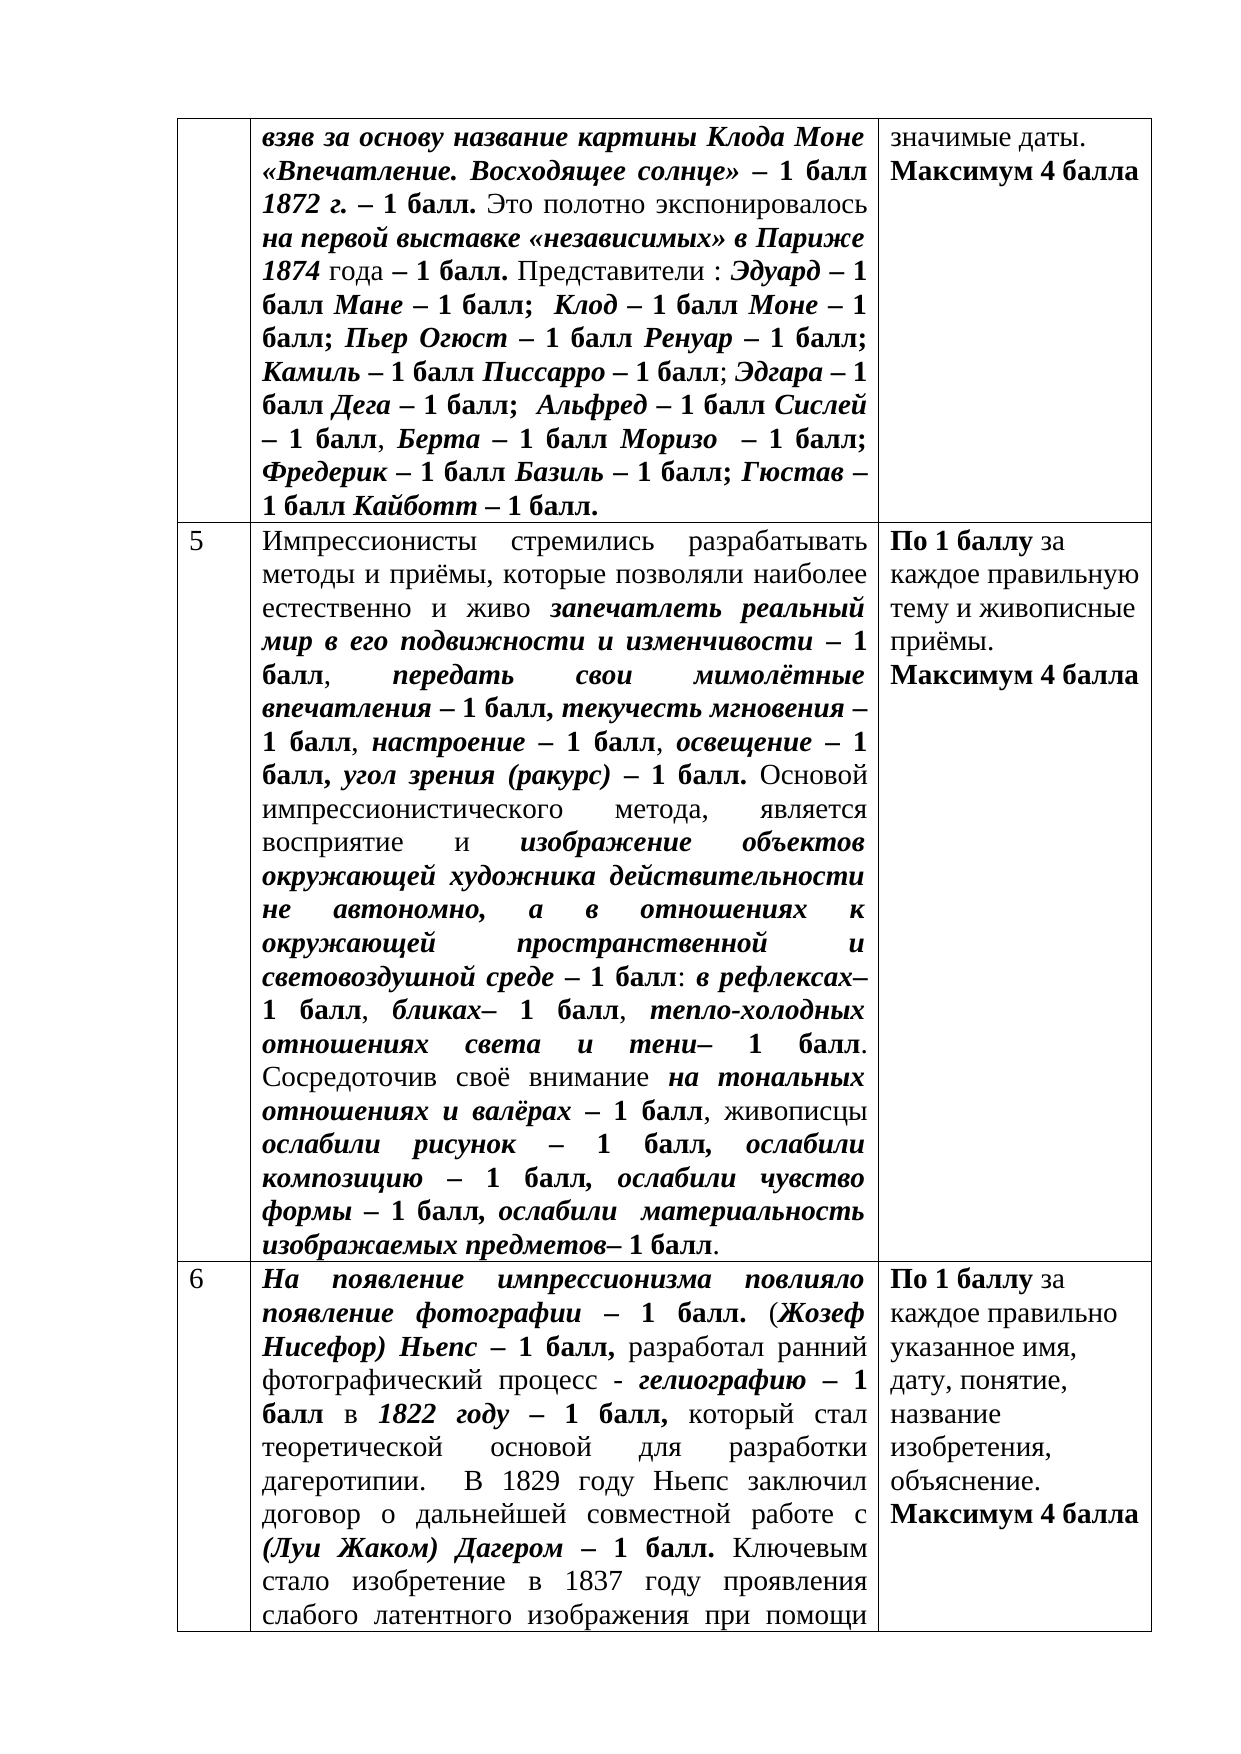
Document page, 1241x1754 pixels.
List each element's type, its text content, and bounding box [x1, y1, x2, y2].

table_cell 4 [178, 119, 250, 522]
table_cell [251, 1262, 878, 1631]
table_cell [251, 119, 878, 522]
table_cell 6 [178, 1262, 250, 1631]
table_cell 5 [178, 523, 250, 1261]
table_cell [879, 1262, 1151, 1631]
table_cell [879, 119, 1151, 522]
table_cell Импрессионисты стремились разрабатывать методы и приёмы, которые позволяли наиболее естественно и живо запечатлеть реальный мир в его подвижности и изменчивости – 1 балл, передать свои мимолётные впечатления – 1 балл, текучесть мгновения – 1 балл, настроение – 1 балл, освещение – 1 балл, угол зрения (ракурс) – 1 балл. Основой импрессионистического метода, является восприятие и изображение объектов окружающей художника действительности не автономно, а в отношениях к окружающей пространственной и световоздушной среде – 1 балл: в рефлексах– 1 балл, бликах– 1 балл, тепло-холодных отношениях света и тени– 1 балл. Сосредоточив своё внимание на тональных отношениях и валёрах – 1 балл, живописцы ослабили рисунок – 1 балл, ослабили композицию – 1 балл, ослабили чувство формы – 1 балл, ослабили материальность изображаемых предметов– 1 балл. [251, 523, 878, 1261]
table_cell По 1 баллу за каждое правильную тему и живописные приёмы. Максимум 4 балла [879, 523, 1151, 1261]
